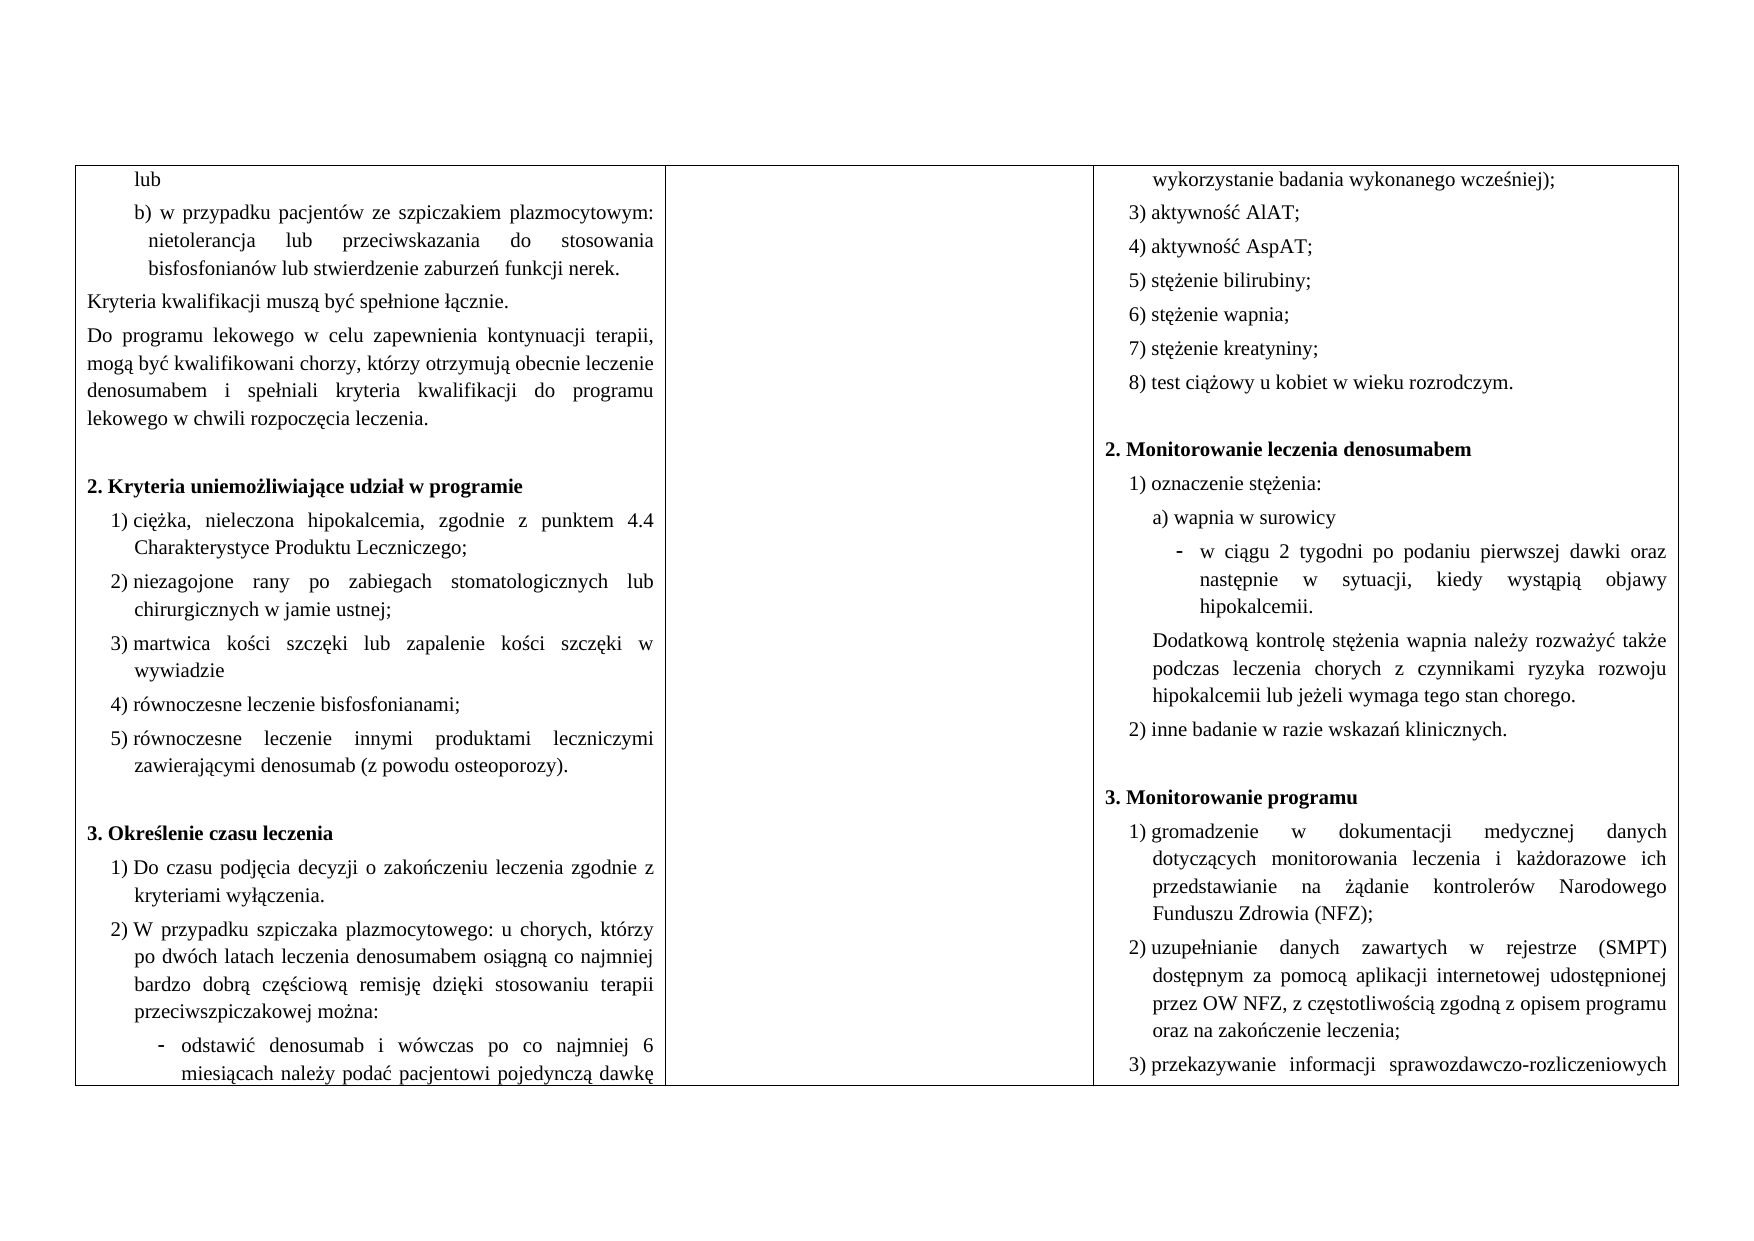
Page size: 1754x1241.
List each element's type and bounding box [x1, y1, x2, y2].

table_cell [76, 166, 665, 1085]
table_cell [1094, 166, 1678, 1085]
table_cell [666, 166, 1093, 1085]
